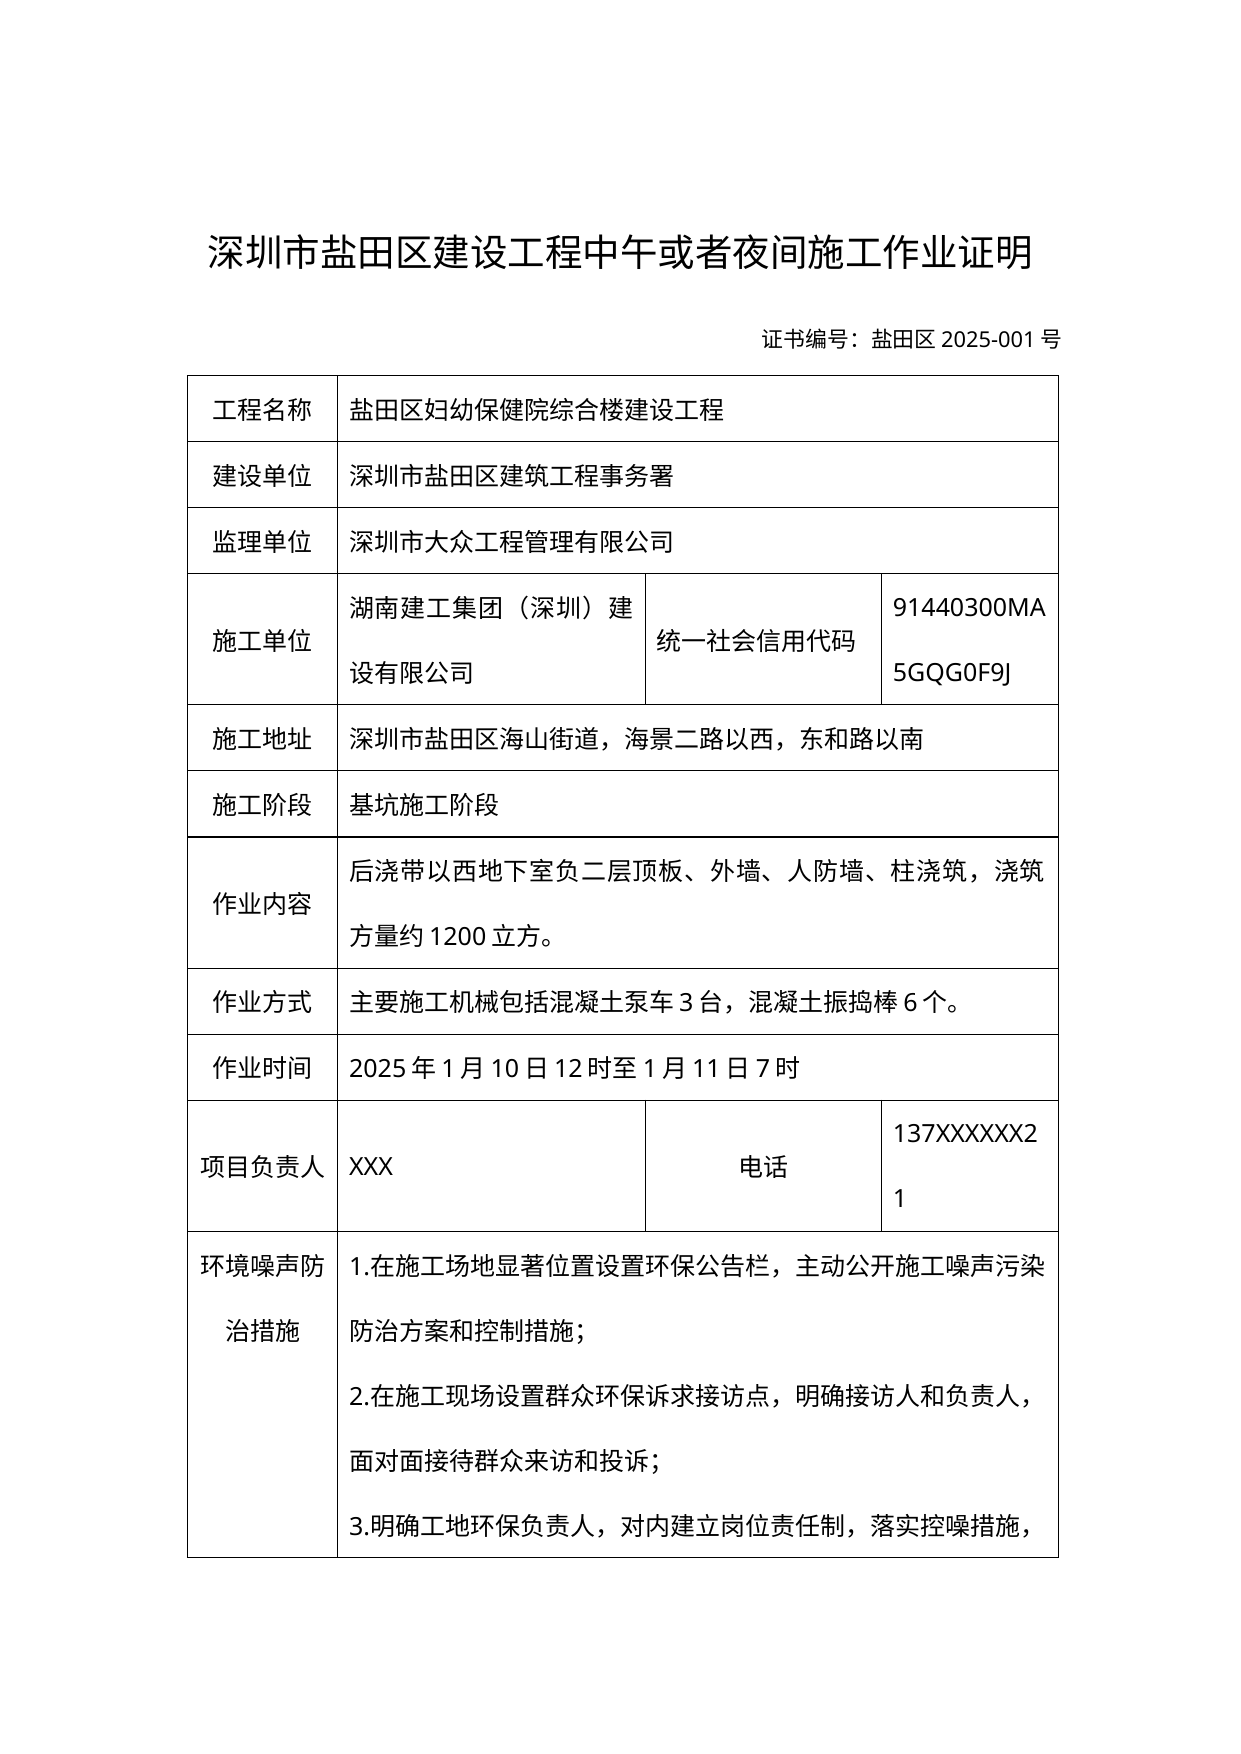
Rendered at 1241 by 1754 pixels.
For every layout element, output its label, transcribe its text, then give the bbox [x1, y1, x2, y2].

table_cell 作业方式 [188, 969, 337, 1033]
table_cell 环境噪声防治措施 [188, 1232, 337, 1557]
table_cell 91440300MA5GQG0F9J [882, 574, 1058, 704]
table_cell 监理单位 [188, 508, 337, 573]
table_cell 施工阶段 [188, 771, 337, 836]
table_cell 作业时间 [188, 1035, 337, 1099]
table_cell 项目负责人 [188, 1101, 337, 1231]
table_cell 后浇带以西地下室负二层顶板、外墙、人防墙、柱浇筑，浇筑方量约1200立方。 [338, 838, 1058, 967]
table_header 工程名称 [188, 376, 337, 441]
table_cell 作业内容 [188, 838, 337, 967]
table_cell 主要施工机械包括混凝土泵车3台，混凝土振捣棒6个。 [338, 969, 1058, 1033]
table_cell 2025年1月10日12时至1月11日7时 [338, 1035, 1058, 1099]
text 深圳市盐田区建设工程中午或者夜间施工作业证明 [187, 217, 1053, 282]
table_cell 施工地址 [188, 705, 337, 770]
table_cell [338, 1232, 1058, 1557]
table_cell 深圳市大众工程管理有限公司 [338, 508, 1058, 573]
table_cell 施工单位 [188, 574, 337, 704]
table_cell XXX [338, 1101, 645, 1231]
text 证书编号：盐田区2025-001号 [187, 322, 1062, 354]
table_cell 深圳市盐田区海山街道，海景二路以西，东和路以南 [338, 705, 1058, 770]
table_header 盐田区妇幼保健院综合楼建设工程 [338, 376, 1058, 441]
table_cell 基坑施工阶段 [338, 771, 1058, 836]
table_cell 建设单位 [188, 442, 337, 507]
table_cell 电话 [646, 1101, 881, 1231]
table_cell 湖南建工集团（深圳）建设有限公司 [338, 574, 645, 704]
table_cell 深圳市盐田区建筑工程事务署 [338, 442, 1058, 507]
table_cell 统一社会信用代码 [646, 574, 881, 704]
table_cell 137XXXXXX21 [882, 1101, 1058, 1231]
